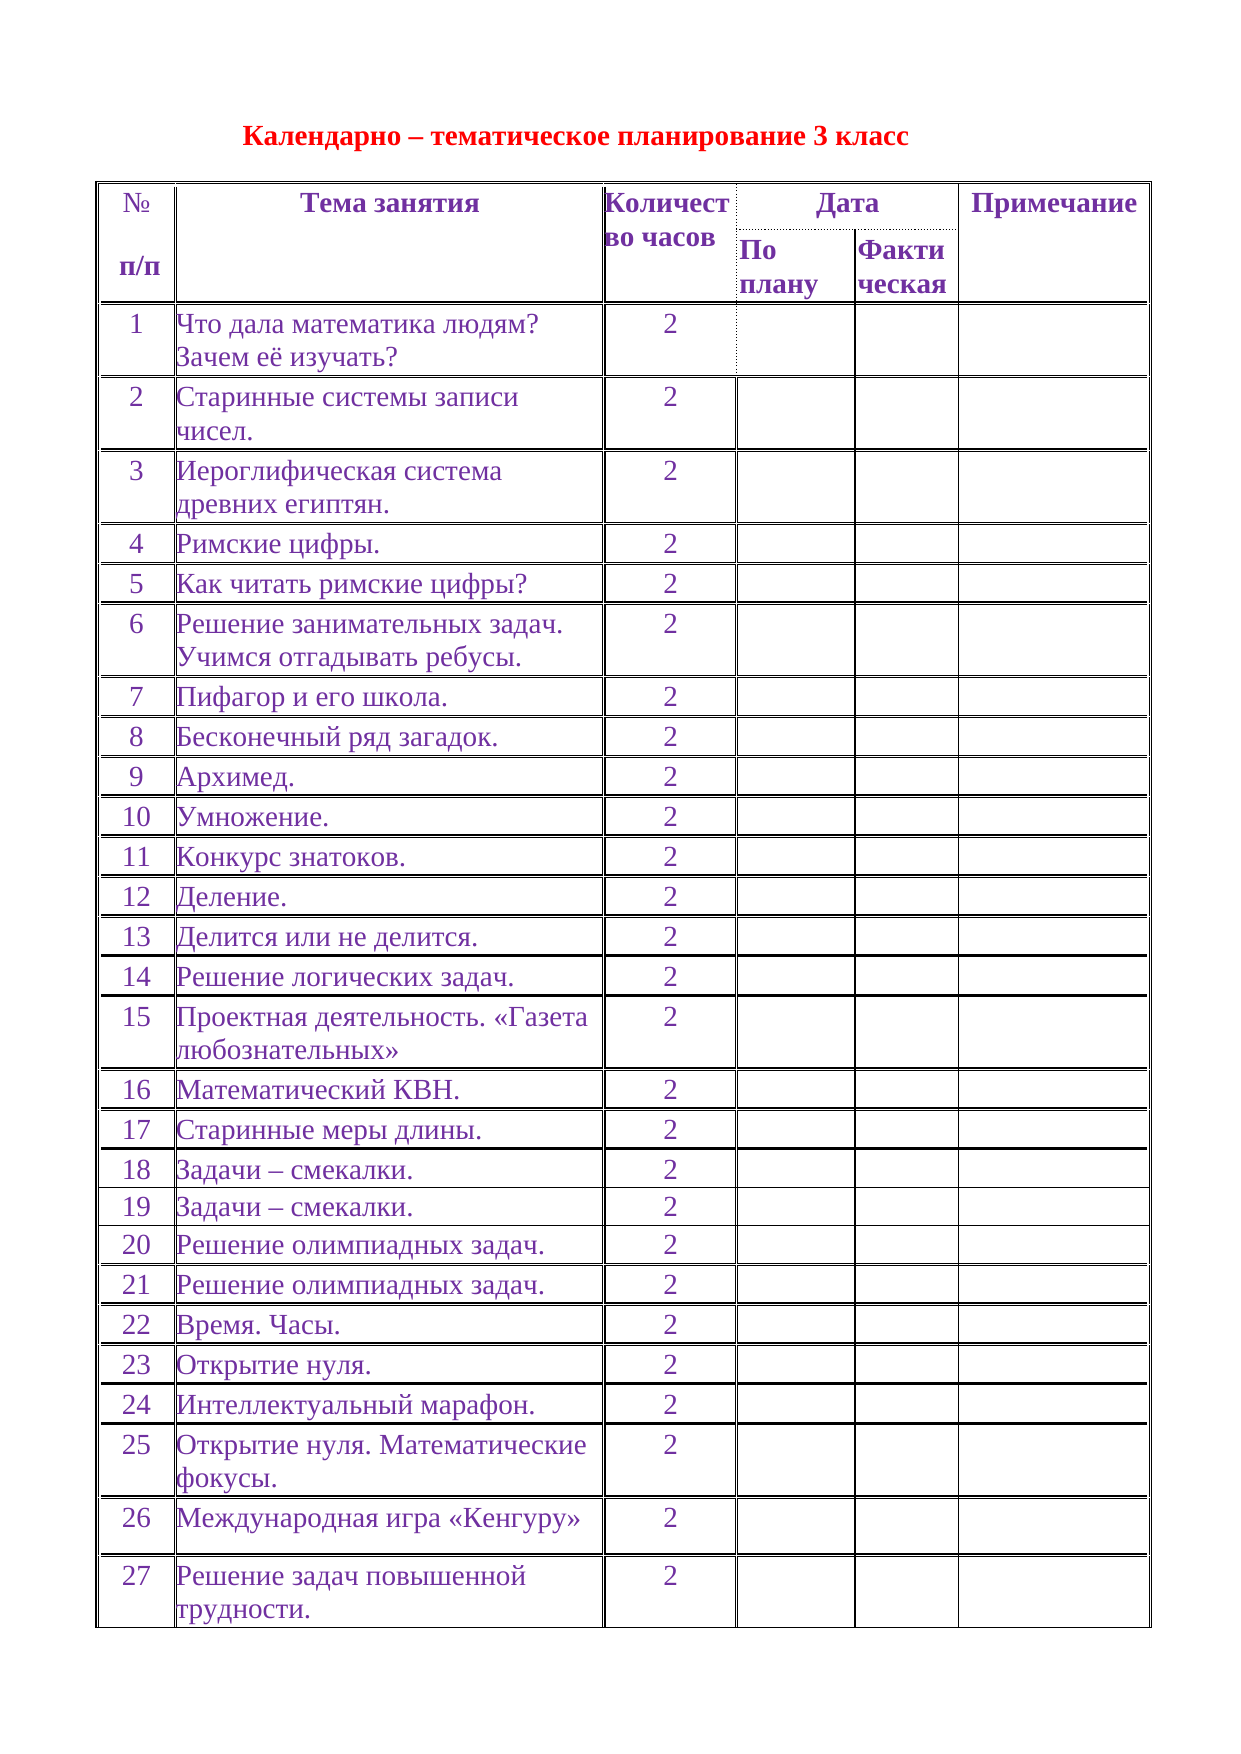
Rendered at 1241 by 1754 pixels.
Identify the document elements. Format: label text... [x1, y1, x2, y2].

table_cell [738, 718, 854, 754]
table_cell [856, 758, 958, 794]
table_cell [738, 1226, 854, 1262]
table_cell [738, 678, 854, 714]
table_cell [738, 565, 854, 601]
table_cell [738, 798, 854, 834]
table_cell Интеллектуальный марафон. [177, 1385, 602, 1422]
table_cell 2 [606, 678, 735, 714]
table_cell [959, 1147, 1149, 1187]
table_cell [959, 794, 1149, 834]
table_cell 2 [606, 957, 735, 994]
table_cell 3 [99, 448, 174, 521]
table_cell [856, 838, 958, 874]
table_cell Открытие нуля. Математические фокусы. [177, 1425, 602, 1495]
table_cell 2 [606, 997, 735, 1067]
table_cell [959, 601, 1149, 675]
table_cell 10 [99, 794, 174, 834]
table_cell 2 [606, 1385, 735, 1422]
table_header Количество часов [604, 184, 737, 301]
table_cell [856, 1557, 958, 1627]
table_cell [959, 675, 1150, 714]
table_cell Пифагор и его школа. [177, 678, 602, 714]
table_cell Старинные системы записи чисел. [177, 378, 602, 448]
table_cell Старинные меры длины. [177, 1111, 602, 1147]
table_cell [738, 452, 854, 521]
table_cell Что дала математика людям? Зачем её изучать? [177, 305, 602, 374]
table_cell [856, 918, 958, 954]
table_cell 2 [606, 838, 735, 874]
table_cell [856, 878, 958, 914]
table_cell Делится или не делится. [177, 918, 602, 954]
table_cell [959, 561, 1149, 601]
table_cell Задачи – смекалки. [177, 1150, 602, 1187]
table_cell [738, 758, 854, 794]
table_cell [856, 1266, 958, 1302]
table_cell 24 [99, 1382, 174, 1422]
table_cell [959, 755, 1149, 794]
table_cell [856, 565, 958, 601]
table_cell [959, 1342, 1149, 1382]
table_cell Задачи – смекалки. [177, 1188, 602, 1225]
table_cell Иероглифическая система древних египтян. [177, 452, 602, 521]
table_cell [738, 1346, 854, 1382]
table_cell Решение олимпиадных задач. [177, 1266, 602, 1302]
table_cell 22 [99, 1302, 174, 1342]
table_cell [959, 715, 1149, 754]
table_cell 2 [606, 605, 735, 675]
table_cell 26 [99, 1495, 174, 1553]
table_cell 17 [99, 1107, 174, 1147]
table_cell Открытие нуля. [177, 1346, 602, 1382]
table_cell Решение олимпиадных задач. [177, 1226, 602, 1262]
table_cell Решение занимательных задач. Учимся отгадывать ребусы. [177, 605, 602, 675]
table_cell [856, 1306, 958, 1342]
table_cell [738, 918, 854, 954]
table_cell [738, 1188, 854, 1225]
table_cell [959, 1226, 1149, 1262]
table_cell 1 [99, 301, 174, 374]
table_cell [856, 678, 958, 714]
table_cell 13 [99, 914, 174, 954]
table_cell [959, 1553, 1149, 1627]
table_cell 4 [99, 521, 174, 561]
text Календарно – тематическое планирование 3 класс [88, 118, 1063, 152]
table_cell [856, 605, 958, 675]
table_cell 12 [99, 874, 174, 914]
table_cell [856, 1226, 958, 1262]
table_cell [959, 521, 1149, 561]
table_cell [738, 1111, 854, 1147]
table_cell [738, 878, 854, 914]
table_cell 9 [99, 755, 174, 794]
table_cell 2 [606, 1346, 735, 1382]
table_cell Время. Часы. [177, 1306, 602, 1342]
table_cell [959, 1422, 1149, 1495]
table_cell [959, 1067, 1149, 1107]
table_cell 2 [606, 1266, 735, 1302]
table_cell [856, 798, 958, 834]
table_cell [856, 1385, 958, 1422]
table_cell [959, 954, 1149, 994]
table_cell [959, 914, 1149, 954]
table_cell 27 [99, 1553, 174, 1627]
table_cell Конкурс знатоков. [177, 838, 602, 874]
table_cell 2 [606, 305, 737, 374]
table_header Тема занятия [176, 182, 604, 301]
table_cell [738, 1557, 854, 1627]
table_cell 2 [606, 1150, 735, 1187]
table_cell 18 [99, 1147, 174, 1187]
table_cell [856, 1346, 958, 1382]
table_cell [959, 1382, 1149, 1422]
table_cell Умножение. [177, 798, 602, 834]
table_cell [959, 375, 1149, 448]
table_cell [856, 1150, 958, 1187]
table_cell Как читать римские цифры? [177, 565, 602, 601]
table_cell 2 [606, 1188, 735, 1225]
table_cell [738, 1385, 854, 1422]
table_cell 2 [606, 798, 735, 834]
table_cell [856, 1071, 958, 1107]
table_cell Фактическая [856, 229, 958, 301]
table_cell 2 [606, 718, 735, 754]
table_cell [959, 1302, 1149, 1342]
table_cell 16 [99, 1067, 174, 1107]
table_cell [856, 378, 958, 448]
table_cell 2 [606, 1111, 735, 1147]
table_cell 2 [99, 375, 174, 448]
table_cell 2 [606, 565, 735, 601]
table_cell [738, 605, 854, 675]
table_cell [738, 1425, 854, 1495]
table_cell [177, 1557, 602, 1627]
table_cell [737, 305, 854, 374]
table_cell Деление. [177, 878, 602, 914]
table_cell [738, 378, 854, 448]
table_cell 2 [606, 1499, 735, 1553]
table_cell [856, 957, 958, 994]
table_cell Решение логических задач. [177, 957, 602, 994]
table_cell 2 [606, 1071, 735, 1107]
table_cell Математический КВН. [177, 1071, 602, 1107]
table_cell [959, 1107, 1149, 1147]
table_cell 25 [99, 1422, 174, 1495]
table_cell [738, 1499, 854, 1553]
table_cell 2 [606, 918, 735, 954]
table_header № п/п [99, 184, 176, 301]
table_cell [959, 301, 1149, 374]
table_cell [856, 1425, 958, 1495]
table_cell [959, 994, 1149, 1067]
table_cell [959, 1263, 1149, 1302]
table_cell Архимед. [177, 758, 602, 794]
table_cell 2 [606, 525, 735, 561]
table_header Примечание [959, 184, 1149, 301]
table_cell [959, 1188, 1149, 1225]
table_cell 20 [99, 1226, 174, 1262]
table_cell 8 [99, 715, 174, 754]
table_cell [738, 1071, 854, 1107]
table_cell 2 [606, 878, 735, 914]
table_cell [856, 997, 958, 1067]
table_cell По плану [737, 229, 854, 301]
table_cell [738, 525, 854, 561]
table_cell Проектная деятельность. «Газета любознательных» [177, 997, 602, 1067]
table_cell 2 [606, 758, 735, 794]
table_cell 11 [99, 834, 174, 874]
table_cell [738, 838, 854, 874]
table_cell 23 [99, 1342, 174, 1382]
table_cell Международная игра «Кенгуру» [177, 1499, 602, 1553]
table_cell 2 [606, 1306, 735, 1342]
table_cell [856, 1111, 958, 1147]
table_cell 21 [99, 1263, 174, 1302]
table_cell [738, 1266, 854, 1302]
table_cell 6 [99, 601, 174, 675]
table_cell [959, 1495, 1149, 1553]
table_cell 2 [606, 1425, 735, 1495]
table_cell 14 [99, 954, 174, 994]
table_cell 2 [606, 1226, 735, 1262]
table_cell [856, 718, 958, 754]
table_cell [959, 834, 1149, 874]
table_cell 2 [606, 452, 735, 521]
table_cell [856, 305, 958, 374]
table_cell [959, 874, 1149, 914]
table_header Дата [737, 184, 958, 229]
table_cell 19 [99, 1188, 174, 1225]
table_cell Римские цифры. [177, 525, 602, 561]
table_cell [738, 1306, 854, 1342]
table_cell 2 [606, 1557, 735, 1627]
table_cell Бесконечный ряд загадок. [177, 718, 602, 754]
table_cell [738, 957, 854, 994]
table_cell 15 [99, 994, 174, 1067]
table_cell [856, 452, 958, 521]
table_cell 5 [99, 561, 174, 601]
table_cell [856, 525, 958, 561]
table_cell [738, 1150, 854, 1187]
table_cell 7 [97, 675, 176, 714]
table_cell [856, 1499, 958, 1553]
table_cell [959, 448, 1149, 521]
table_cell [856, 1188, 958, 1225]
table_cell 2 [606, 378, 735, 448]
table_cell [738, 997, 854, 1067]
